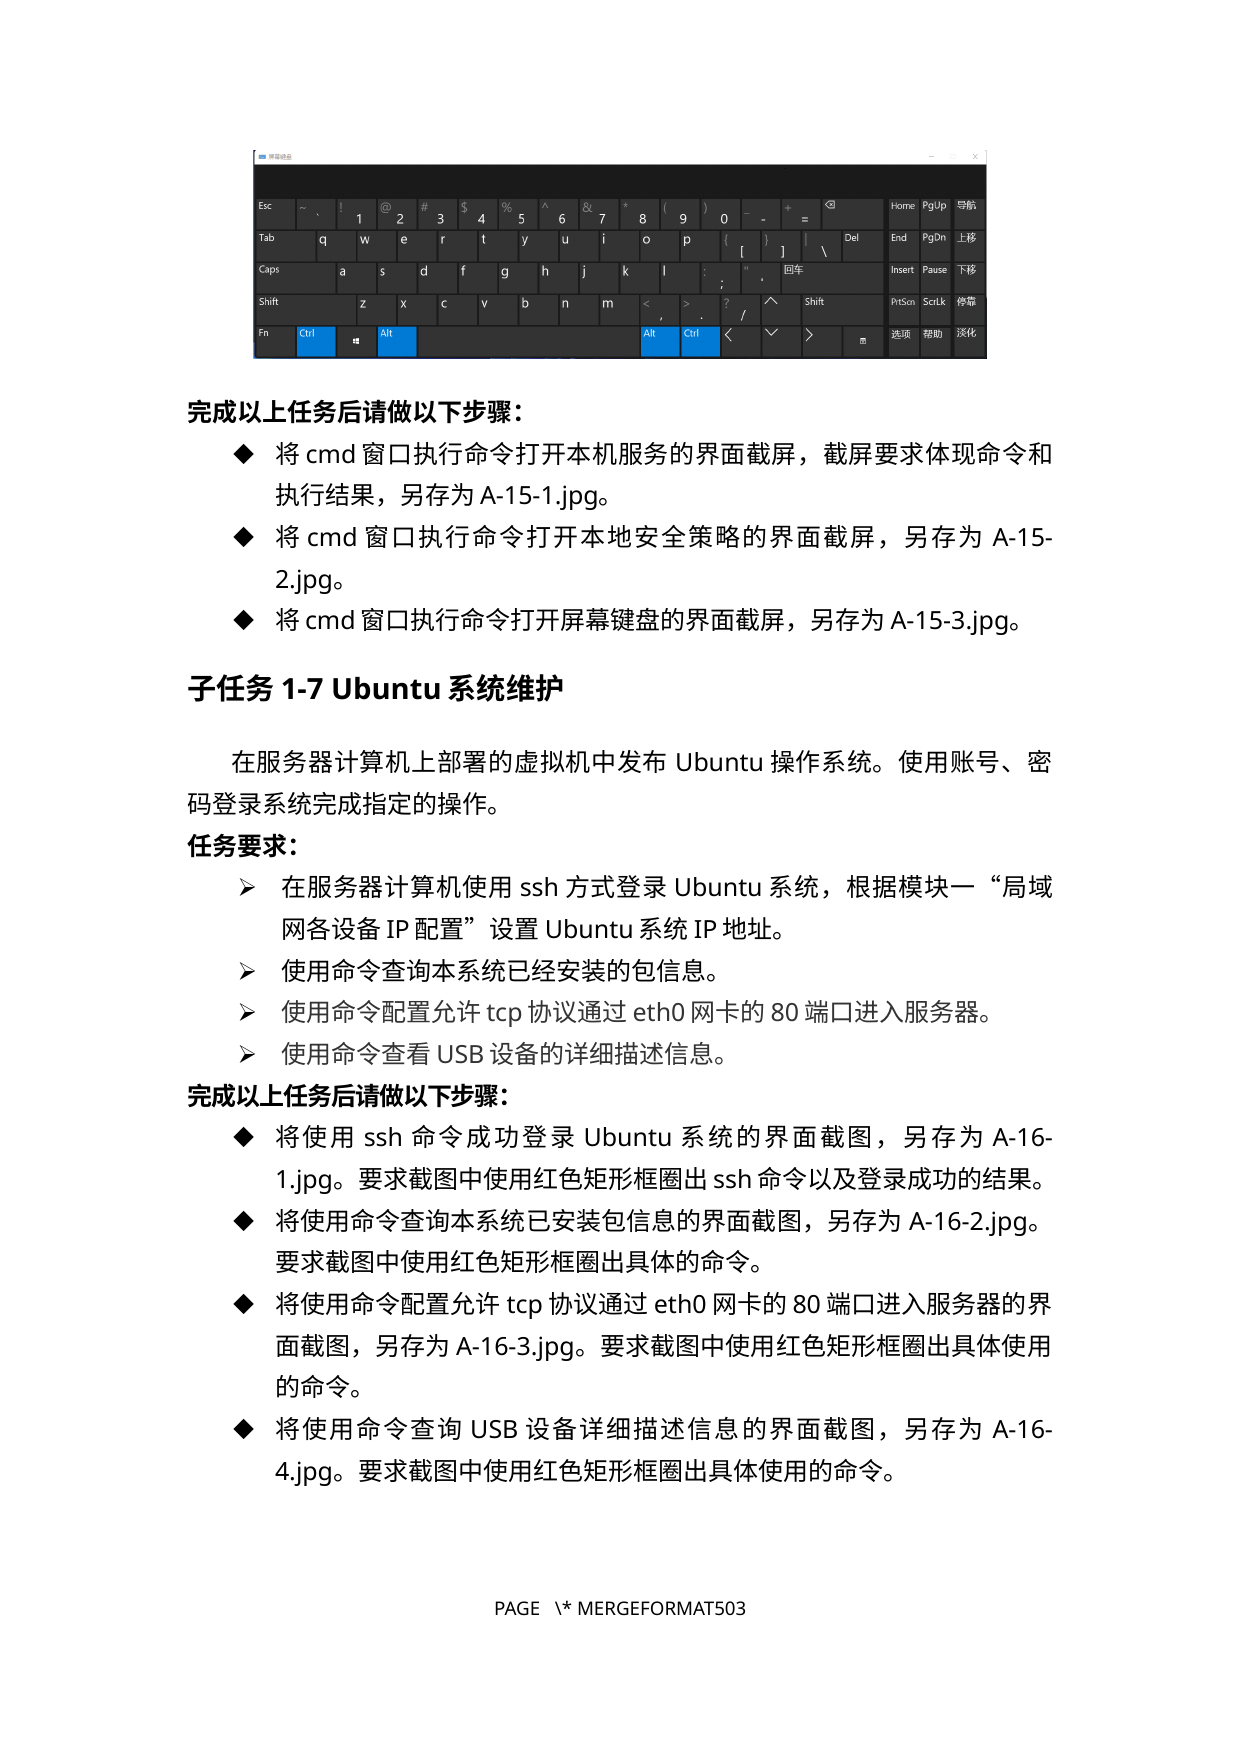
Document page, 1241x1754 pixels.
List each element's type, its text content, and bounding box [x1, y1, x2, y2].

list 将使用命令配置允许tcp协议通过eth0网卡的80端口进入服务器的界面截图，另存为A-16-3.jpg。要求截图中使用红色矩形框圈出具体使用的命令。 [231, 1280, 1053, 1405]
list 将cmd窗口执行命令打开屏幕键盘的界面截屏，另存为A-15-3.jpg。 [231, 596, 1053, 638]
text 任务要求： [187, 822, 1053, 863]
list 将cmd窗口执行命令打开本机服务的界面截屏，截屏要求体现命令和执行结果，另存为A-15-1.jpg。 [231, 430, 1053, 513]
list 将cmd窗口执行命令打开本地安全策略的界面截屏，另存为A-15-2.jpg。 [231, 513, 1053, 596]
subtitle 子任务1-7 Ubuntu系统维护 [187, 665, 1053, 708]
text 在服务器计算机上部署的虚拟机中发布Ubuntu操作系统。使用账号、密码登录系统完成指定的操作。 [187, 738, 1053, 822]
list 将使用命令查询本系统已安装包信息的界面截图，另存为A-16-2.jpg。要求截图中使用红色矩形框圈出具体的命令。 [231, 1197, 1053, 1280]
list 使用命令查询本系统已经安装的包信息。 [237, 947, 1053, 988]
list 使用命令配置允许tcp协议通过eth0网卡的80端口进入服务器。 [237, 988, 1053, 1030]
list 在服务器计算机使用ssh方式登录Ubuntu系统，根据模块一“局域网各设备IP配置”设置Ubuntu系统IP地址。 [237, 863, 1053, 947]
list 将使用命令查询USB设备详细描述信息的界面截图，另存为A-16-4.jpg。要求截图中使用红色矩形框圈出具体使用的命令。 [231, 1405, 1053, 1488]
list 将使用ssh命令成功登录Ubuntu系统的界面截图，另存为A-16-1.jpg。要求截图中使用红色矩形框圈出ssh命令以及登录成功的结果。 [231, 1113, 1053, 1197]
text 完成以上任务后请做以下步骤： [187, 388, 1053, 430]
list 使用命令查看USB设备的详细描述信息。 [237, 1030, 1053, 1072]
text 完成以上任务后请做以下步骤： [187, 1072, 1053, 1113]
picture [253, 150, 987, 359]
